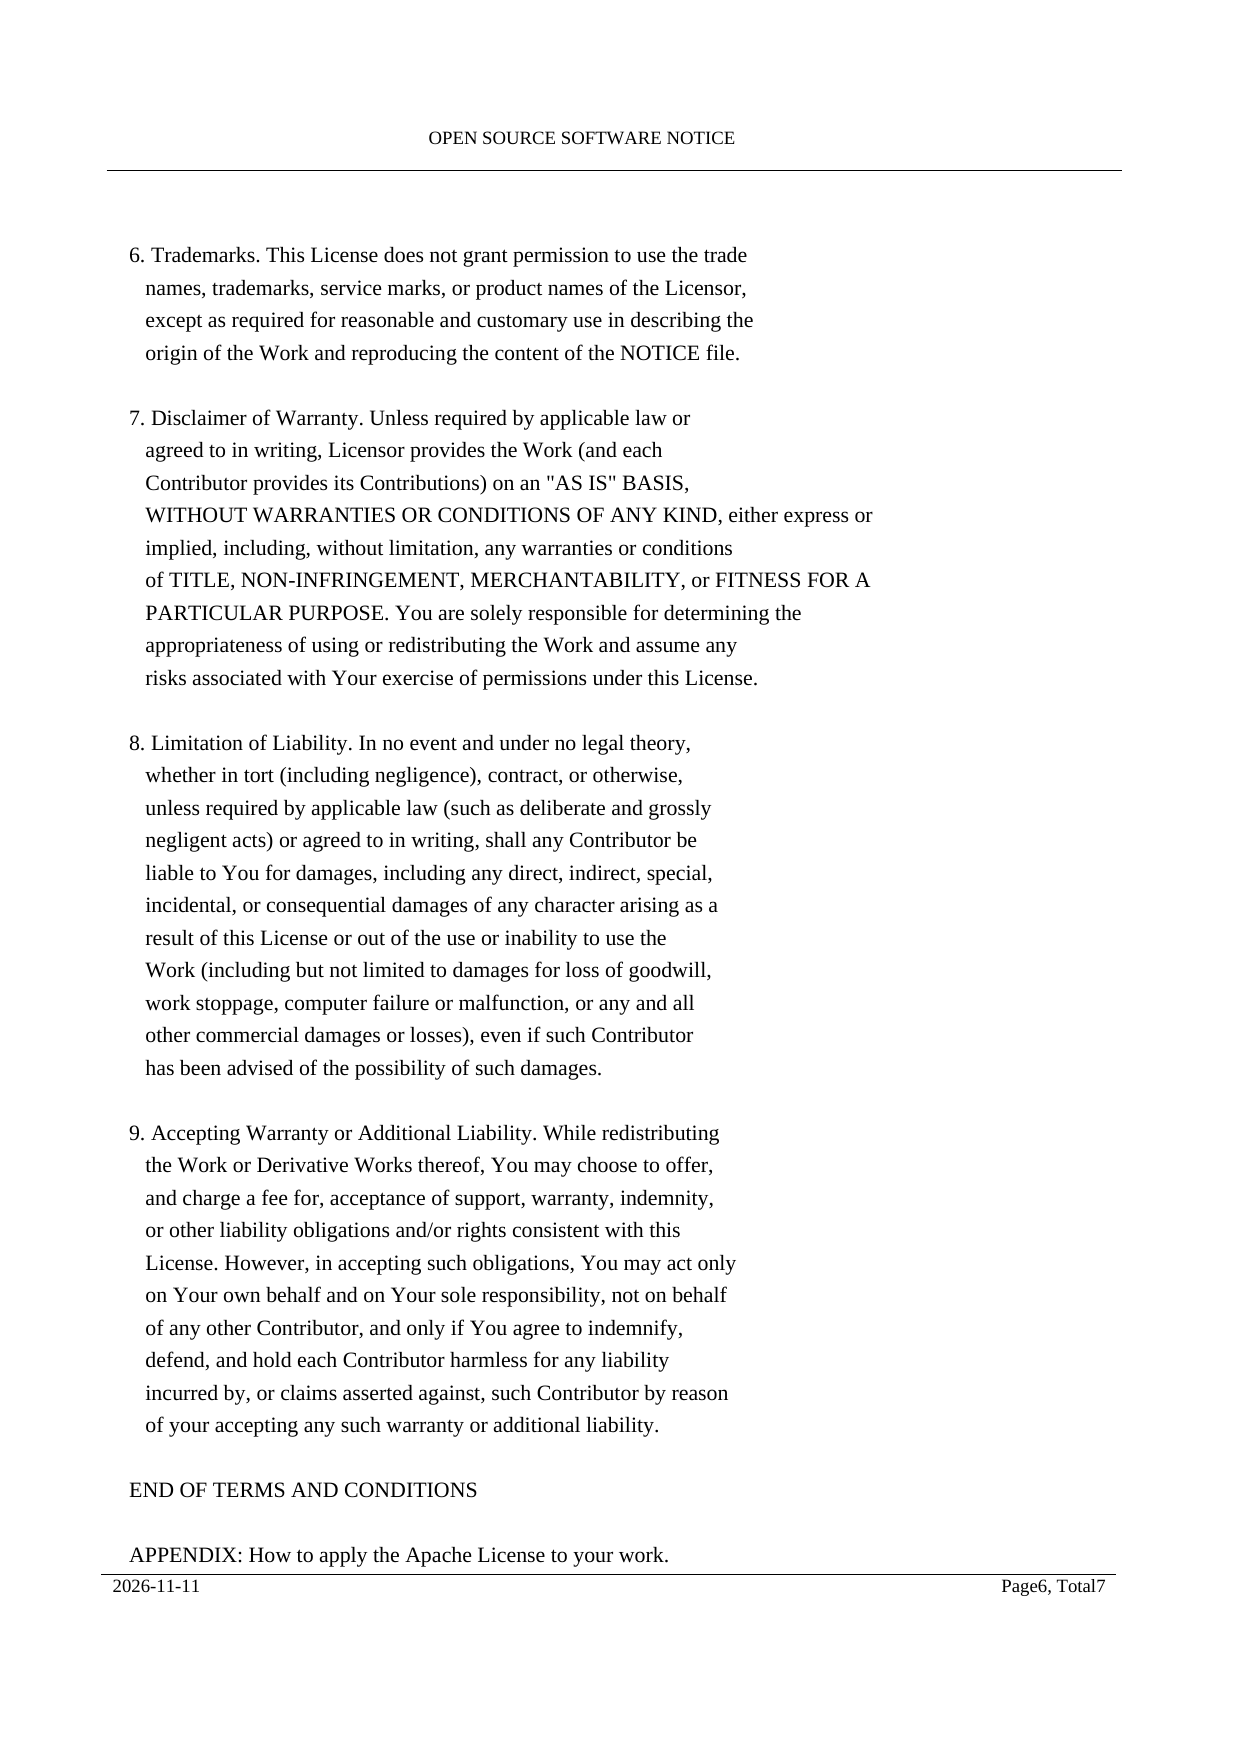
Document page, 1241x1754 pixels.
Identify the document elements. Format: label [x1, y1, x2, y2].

text [112, 206, 1128, 1571]
